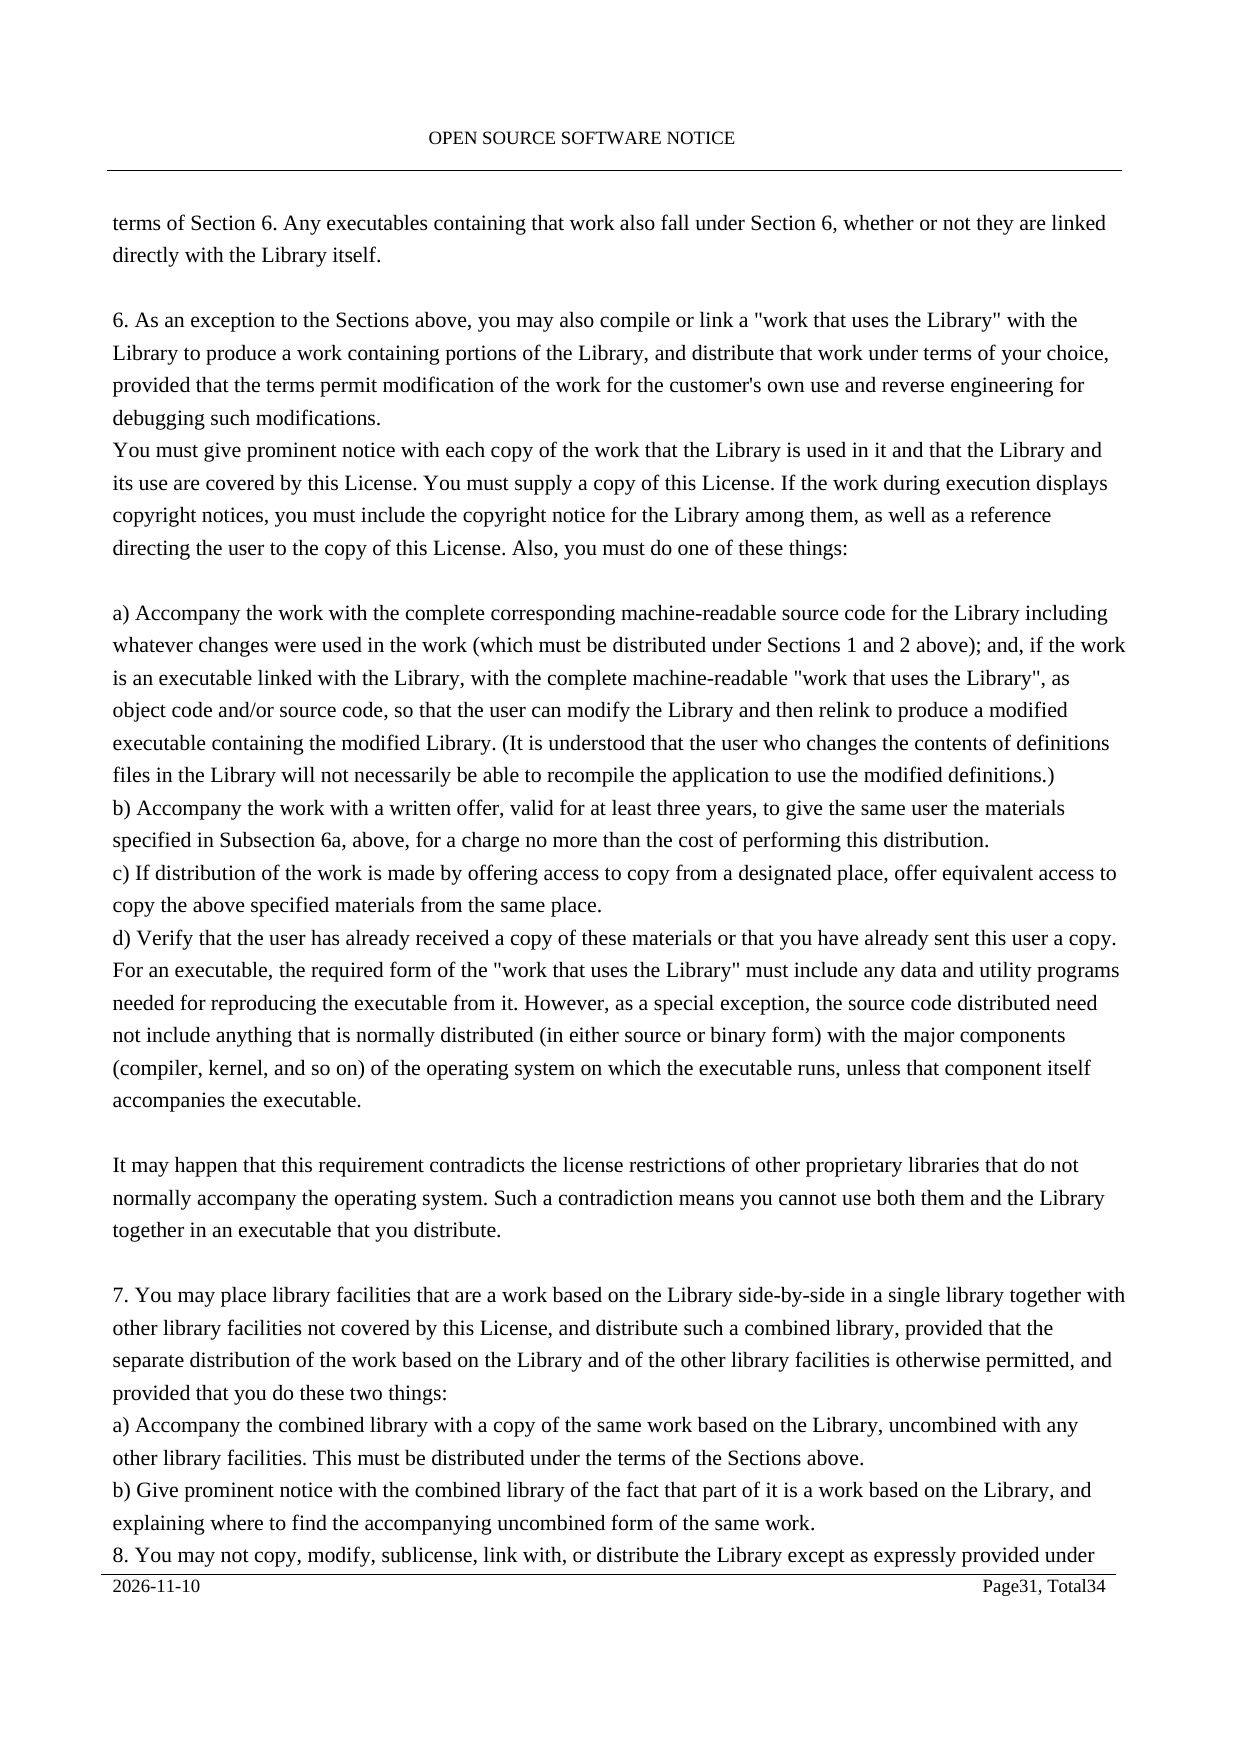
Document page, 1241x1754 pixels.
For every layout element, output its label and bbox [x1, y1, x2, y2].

text [112, 206, 1128, 1571]
